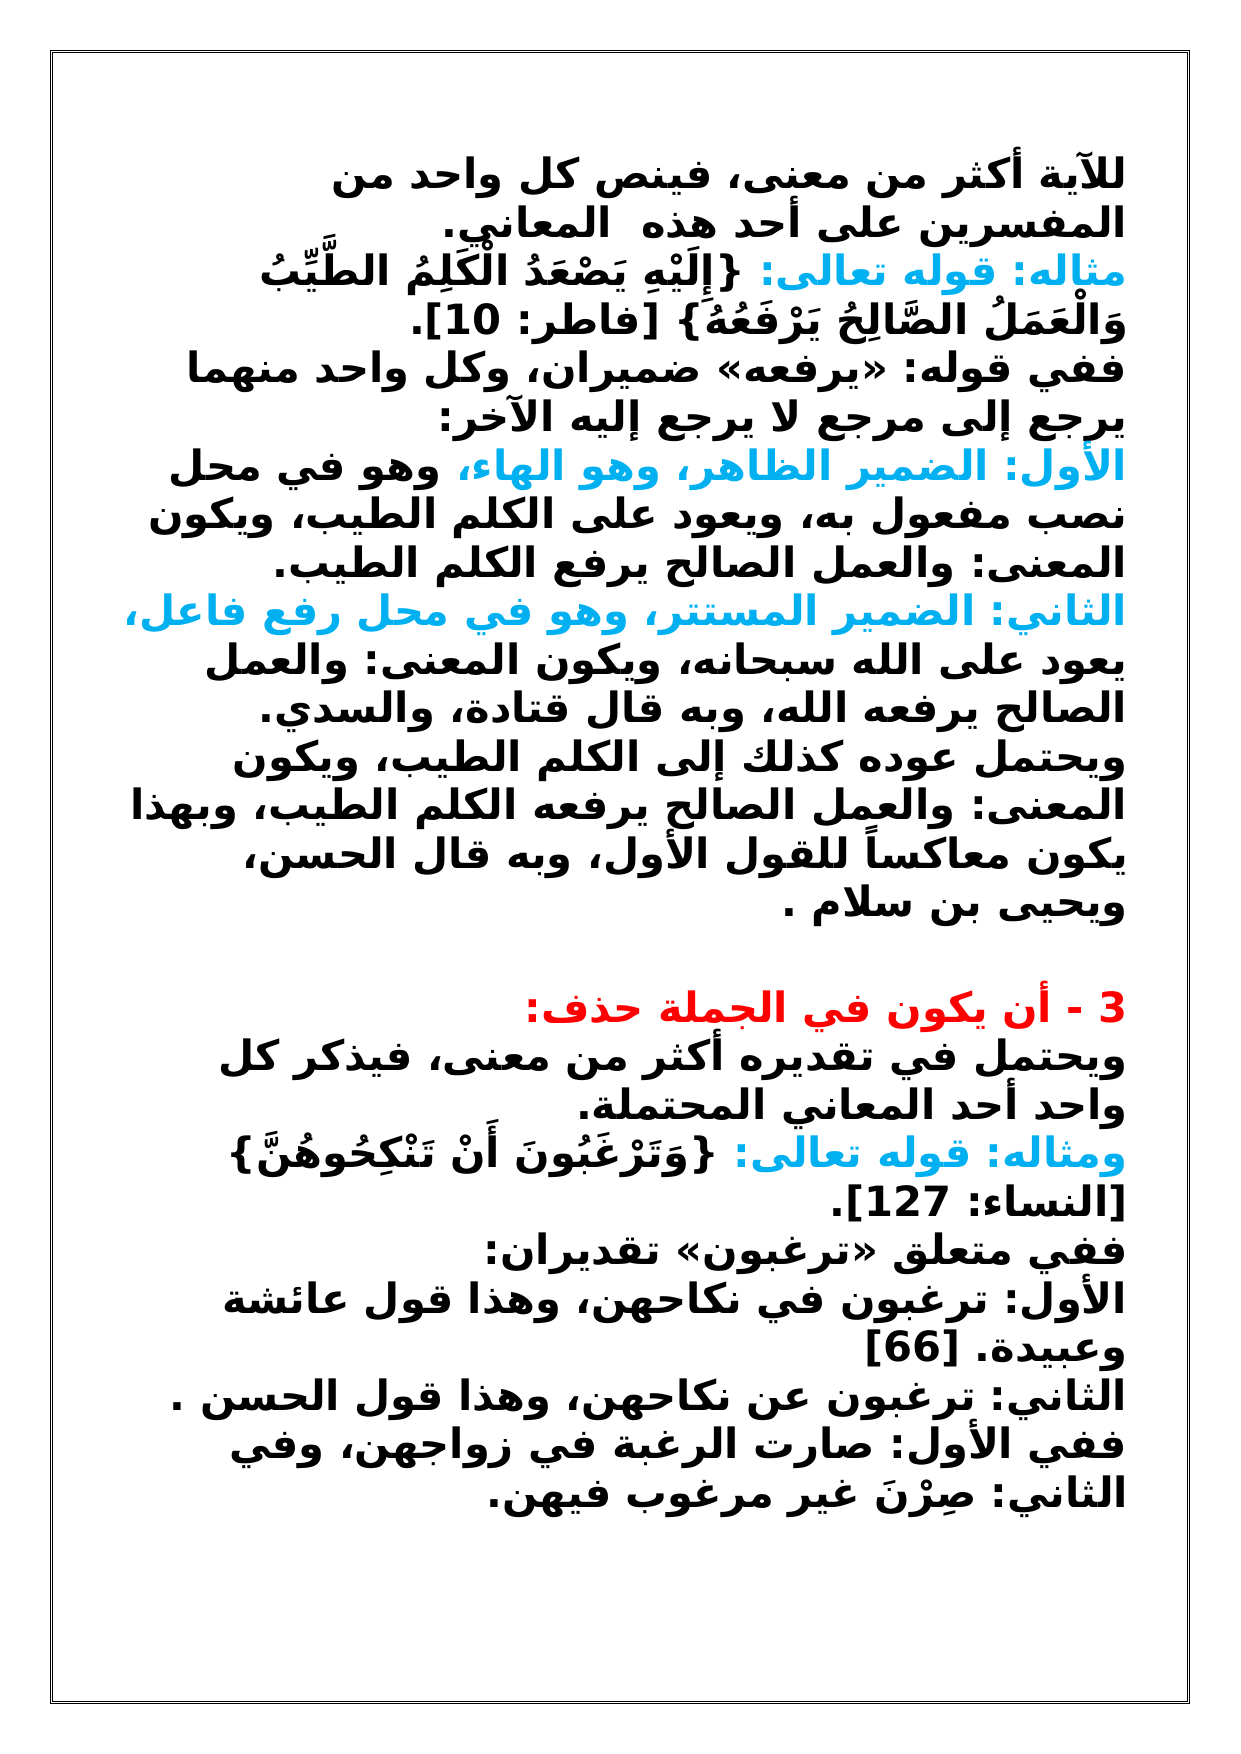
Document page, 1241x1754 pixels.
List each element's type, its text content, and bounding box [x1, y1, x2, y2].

text ويحتمل في تقديره أكثر من معنى، فيذكر كل واحد أحد المعاني المحتملة. [112, 1032, 1128, 1129]
text الثاني: ترغبون عن نكاحهن، وهذا قول الحسن . [112, 1372, 1128, 1420]
text 3 - أن يكون في الجملة حذف: [112, 983, 1128, 1032]
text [112, 150, 1128, 247]
text الأول: ترغبون في نكاحهن، وهذا قول عائشة وعبيدة. [66] [112, 1275, 1128, 1372]
text الأول: الضمير الظاهر، وهو الهاء، وهو في محل نصب مفعول به، ويعود على الكلم الطيب، ويكون المعنى: والعمل الصالح يرفع الكلم الطيب. [112, 441, 1128, 587]
text ويحتمل عوده كذلك إلى الكلم الطيب، ويكون المعنى: والعمل الصالح يرفعه الكلم الطيب، وبهذا يكون معاكساً للقول الأول، وبه قال الحسن، ويحيى بن سلام . [112, 732, 1128, 927]
text ففي متعلق «ترغبون» تقديران: [112, 1226, 1128, 1275]
text مثاله: قوله تعالى: {إِلَيْهِ يَصْعَدُ الْكَلِمُ الطَّيِّبُ وَالْعَمَلُ الصَّالِحُ يَرْفَعُهُ} [فاطر: 10]. [112, 247, 1128, 344]
text ومثاله: قوله تعالى: {وَتَرْغَبُونَ أَنْ تَنْكِحُوهُنَّ} [النساء: 127]. [112, 1129, 1128, 1226]
text ففي الأول: صارت الرغبة في زواجهن، وفي الثاني: صِرْنَ غير مرغوب فيهن. [112, 1420, 1128, 1517]
text الثاني: الضمير المستتر، وهو في محل رفع فاعل، يعود على الله سبحانه، ويكون المعنى: والعمل الصالح يرفعه الله، وبه قال قتادة، والسدي. [112, 587, 1128, 732]
text ففي قوله: «يرفعه» ضميران، وكل واحد منهما يرجع إلى مرجع لا يرجع إليه الآخر: [112, 344, 1128, 441]
